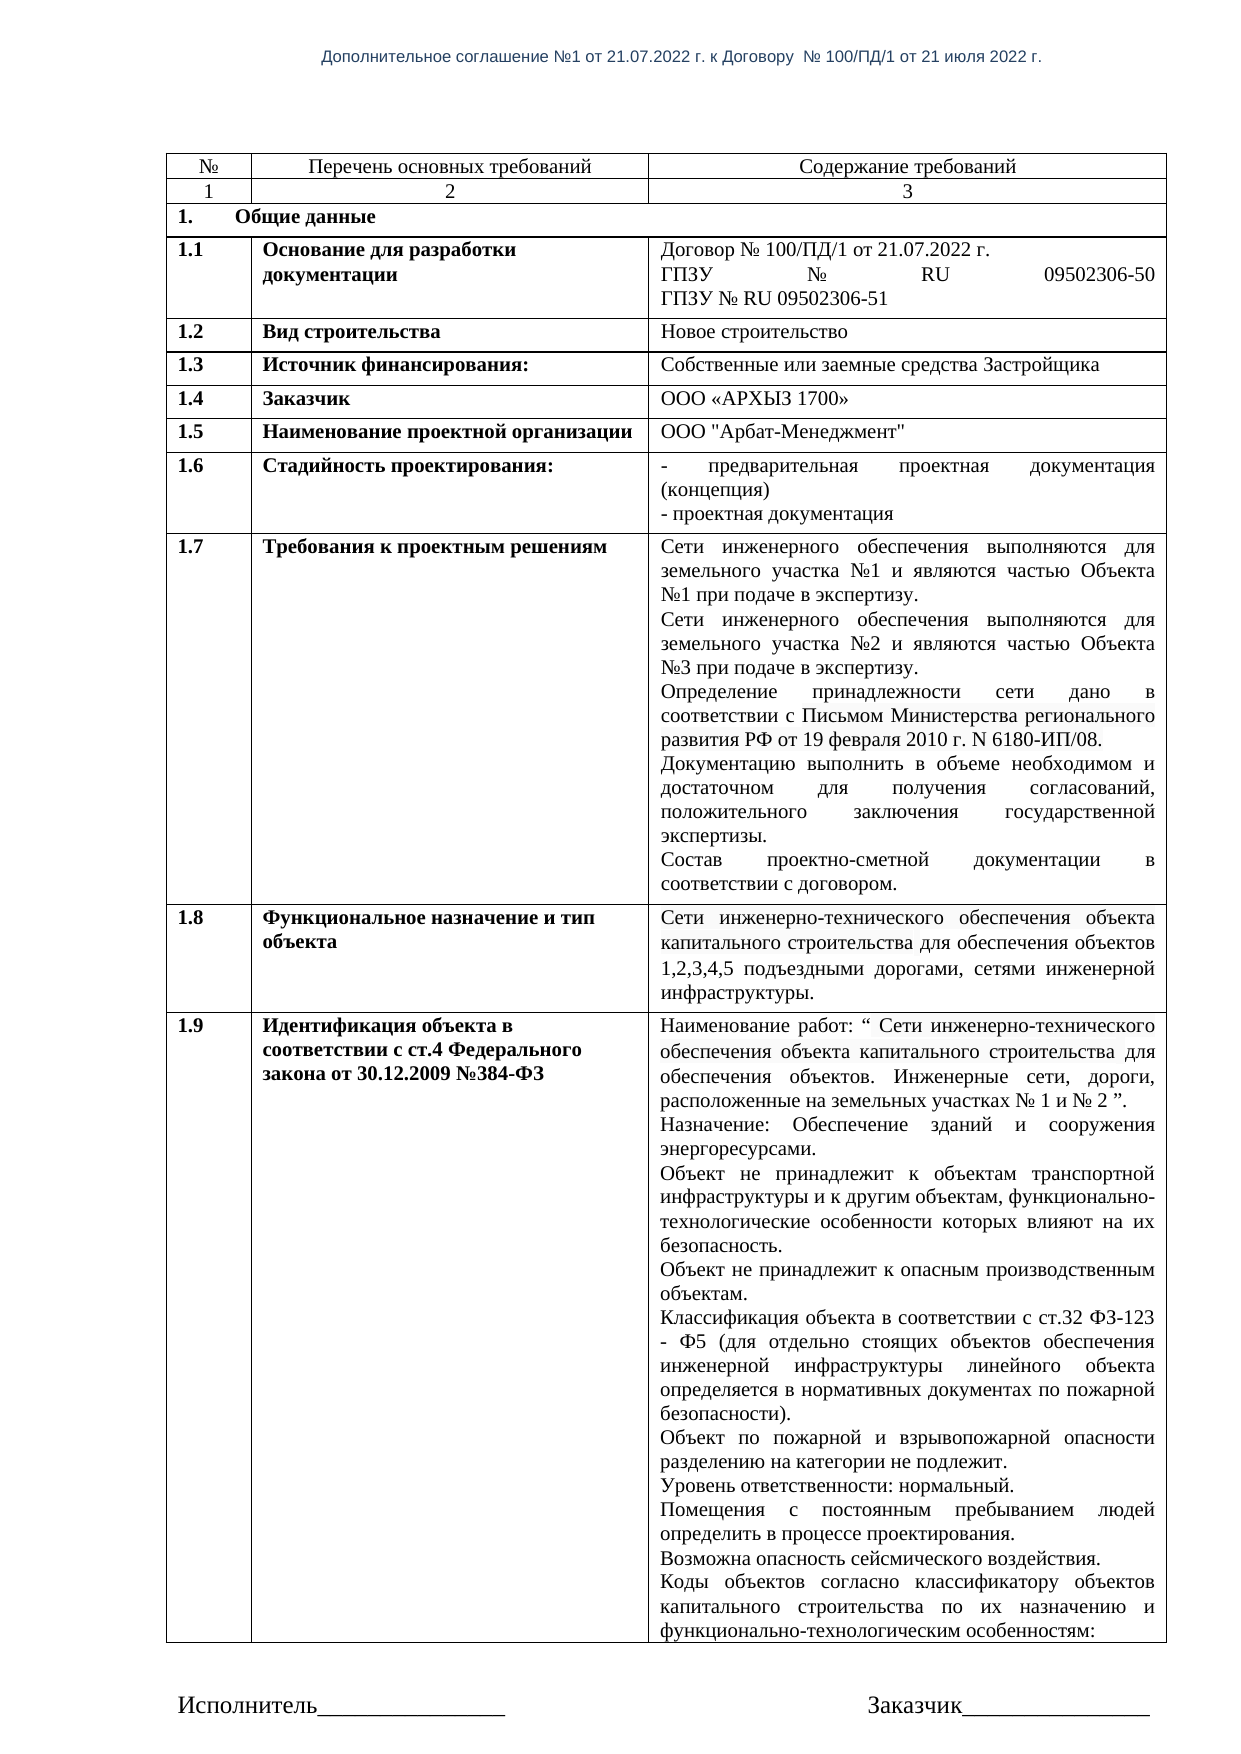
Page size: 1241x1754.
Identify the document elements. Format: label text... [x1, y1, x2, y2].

table_cell 3 [649, 179, 1166, 203]
table_cell Вид строительства [252, 319, 648, 351]
table_cell 1.5 [167, 419, 251, 452]
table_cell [252, 1013, 648, 1642]
table_cell 1.6 [167, 453, 251, 533]
table_cell 1.1 [167, 238, 251, 318]
table_cell Стадийность проектирования: [252, 453, 648, 533]
table_cell 1.9 [167, 1013, 251, 1642]
table_cell Заказчик [252, 386, 648, 418]
table_cell 1.8 [167, 905, 251, 1012]
table_cell 1. Общие данные [167, 204, 1166, 236]
table_cell ООО "Арбат-Менеджмент" [649, 419, 1166, 452]
table_cell 1.4 [167, 386, 251, 418]
table_cell 1 [167, 179, 251, 203]
table_header Содержание требований [649, 154, 1166, 178]
table_cell ООО «АРХЫЗ 1700» [649, 386, 1166, 418]
table_cell 1.7 [167, 534, 251, 903]
table_cell Новое строительство [649, 319, 1166, 351]
table_header № [167, 154, 251, 178]
table_cell - предварительная проектная документация (концепция) - проектная документация [649, 453, 1166, 533]
table_cell 1.3 [167, 353, 251, 385]
table_header Перечень основных требований [252, 154, 648, 178]
table_cell Наименование проектной организации [252, 419, 648, 452]
table_cell Сети инженерного обеспечения выполняются для земельного участка №1 и являются частью Объекта №1 при подаче в экспертизу. Сети инженерного обеспечения выполняются для земельного участка №2 и являются частью Объекта №3 при подаче в экспертизу. Определение принадлежности сети дано в соответствии с Письмом Министерства регионального развития РФ от 19 февраля 2010 г. N 6180-ИП/08. Документацию выполнить в объеме необходимом и достаточном для получения согласований, положительного заключения государственной экспертизы. Состав проектно-сметной документации в соответствии с договором. [649, 534, 1166, 903]
table_cell 1.2 [167, 319, 251, 351]
table_cell Сети инженерно-технического обеспечения объекта капитального строительства для обеспечения объектов 1,2,3,4,5 подъездными дорогами, сетями инженерной инфраструктуры. [649, 905, 1166, 1012]
table_cell 2 [252, 179, 648, 203]
table_cell Требования к проектным решениям [252, 534, 648, 903]
table_cell Функциональное назначение и тип объекта [252, 905, 648, 1012]
table_cell Договор № 100/ПД/1 от 21.07.2022 г. ГПЗУ № RU 09502306-50 ГПЗУ № RU 09502306-51 [649, 238, 1166, 318]
table_cell Собственные или заемные средства Застройщика [649, 353, 1166, 385]
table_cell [649, 1013, 1166, 1642]
table_cell Источник финансирования: [252, 353, 648, 385]
table_cell Основание для разработки документации [252, 238, 648, 318]
